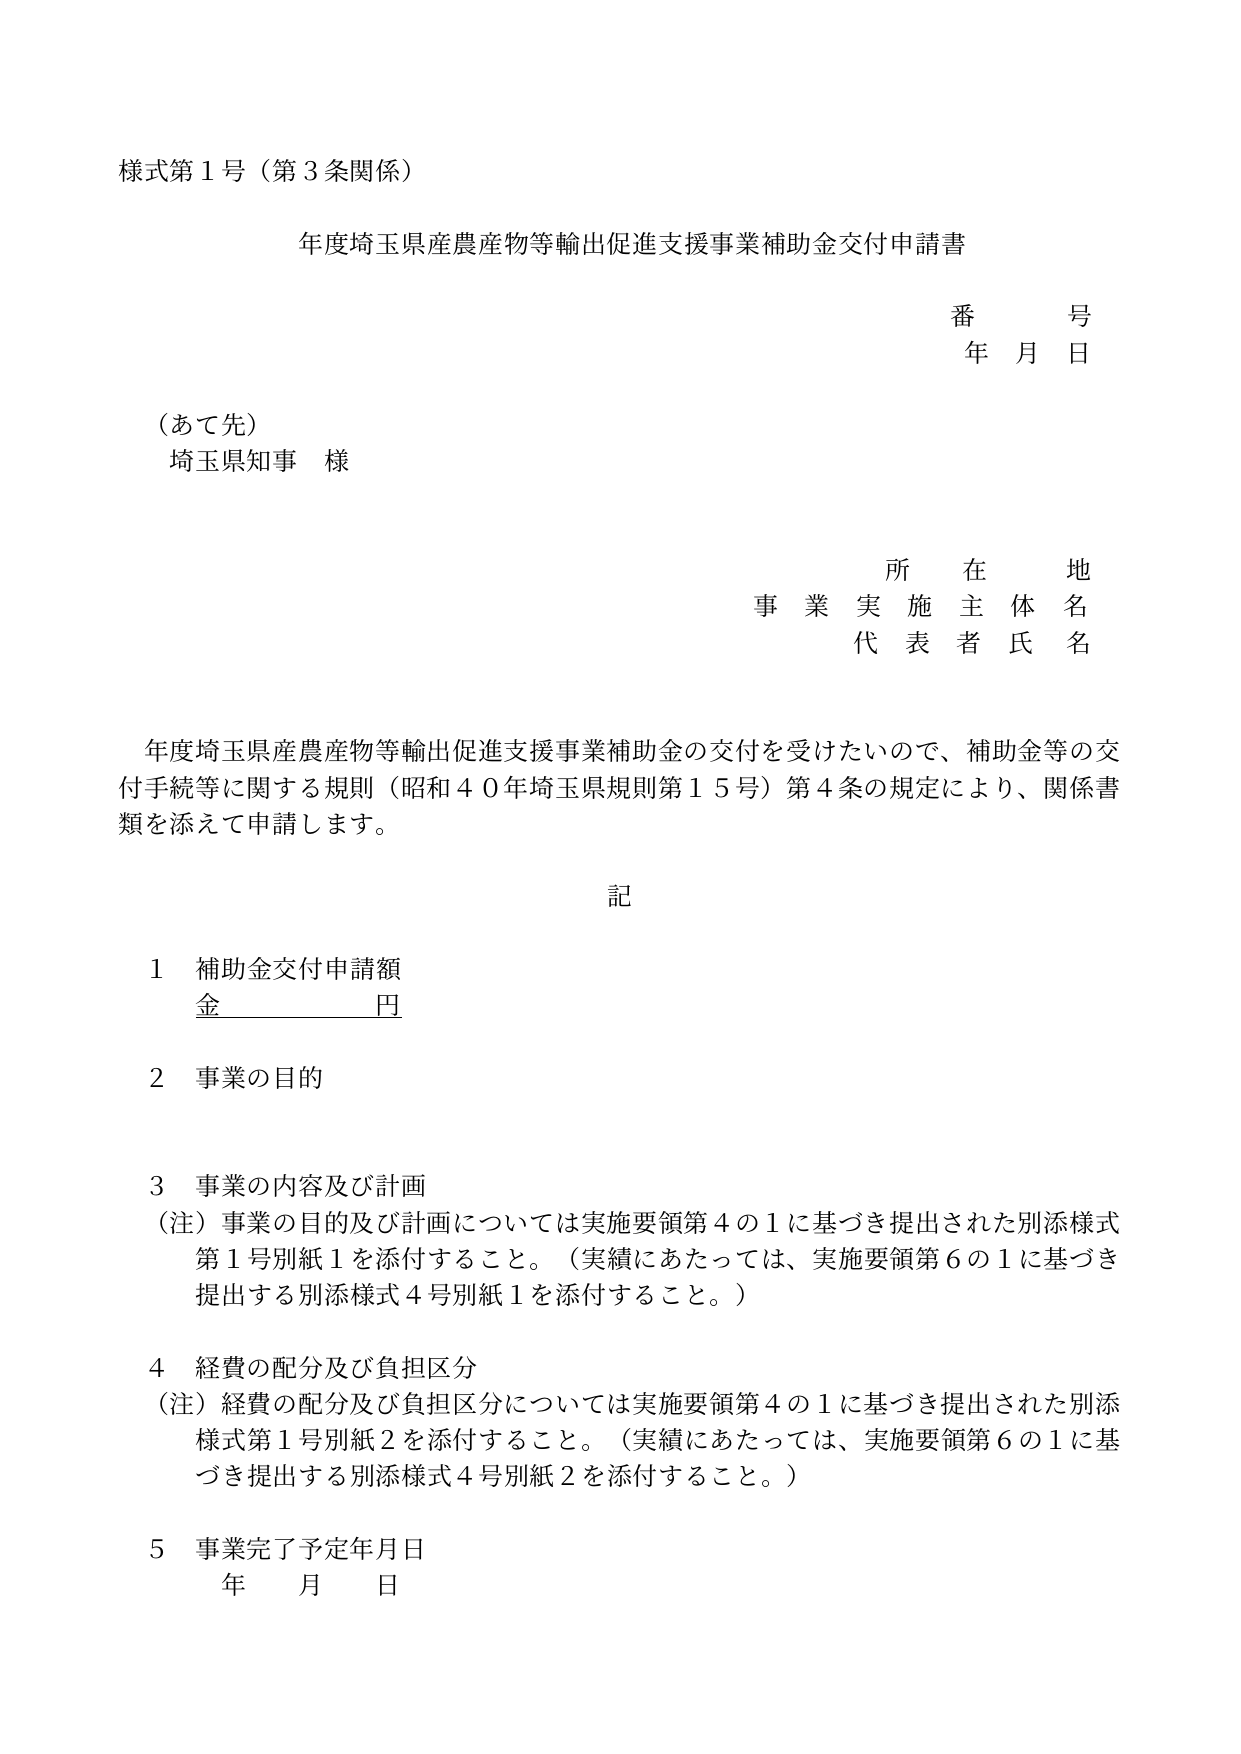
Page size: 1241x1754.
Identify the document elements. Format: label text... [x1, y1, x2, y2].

text 年 月 日 [118, 333, 1092, 369]
text 年度埼玉県産農産物等輸出促進支援事業補助金交付申請書 [118, 224, 1122, 261]
text １ 補助金交付申請額 [118, 949, 1122, 986]
text ４ 経費の配分及び負担区分 [118, 1348, 1122, 1384]
text 年度埼玉県産農産物等輸出促進支援事業補助金の交付を受けたいので、補助金等の交付手続等に関する規則（昭和４０年埼玉県規則第１５号）第４条の規定により、関係書類を添えて申請します。 [118, 732, 1122, 841]
text ３ 事業の内容及び計画 [118, 1167, 1122, 1203]
text 年 月 日 [118, 1566, 1122, 1602]
text 様式第１号（第３条関係） [118, 152, 1122, 188]
text 所在地 [118, 551, 1092, 587]
text 記 [118, 877, 1122, 913]
text 埼玉県知事 様 [118, 442, 1122, 478]
text ５ 事業完了予定年月日 [118, 1529, 1122, 1566]
text （あて先） [118, 406, 1122, 442]
text （注）経費の配分及び負担区分については実施要領第４の１に基づき提出された別添様式第１号別紙２を添付すること。（実績にあたっては、実施要領第６の１に基づき提出する別添様式４号別紙２を添付すること。） [118, 1384, 1122, 1493]
text 事業実施主体名 [118, 587, 1092, 623]
text 番号 [118, 297, 1092, 333]
text 代表者氏名 [118, 623, 1092, 659]
text （注）事業の目的及び計画については実施要領第４の１に基づき提出された別添様式第１号別紙１を添付すること。（実績にあたっては、実施要領第６の１に基づき提出する別添様式４号別紙１を添付すること。） [118, 1203, 1122, 1312]
text 金 円 [118, 986, 1122, 1022]
text ２ 事業の目的 [118, 1058, 1122, 1094]
